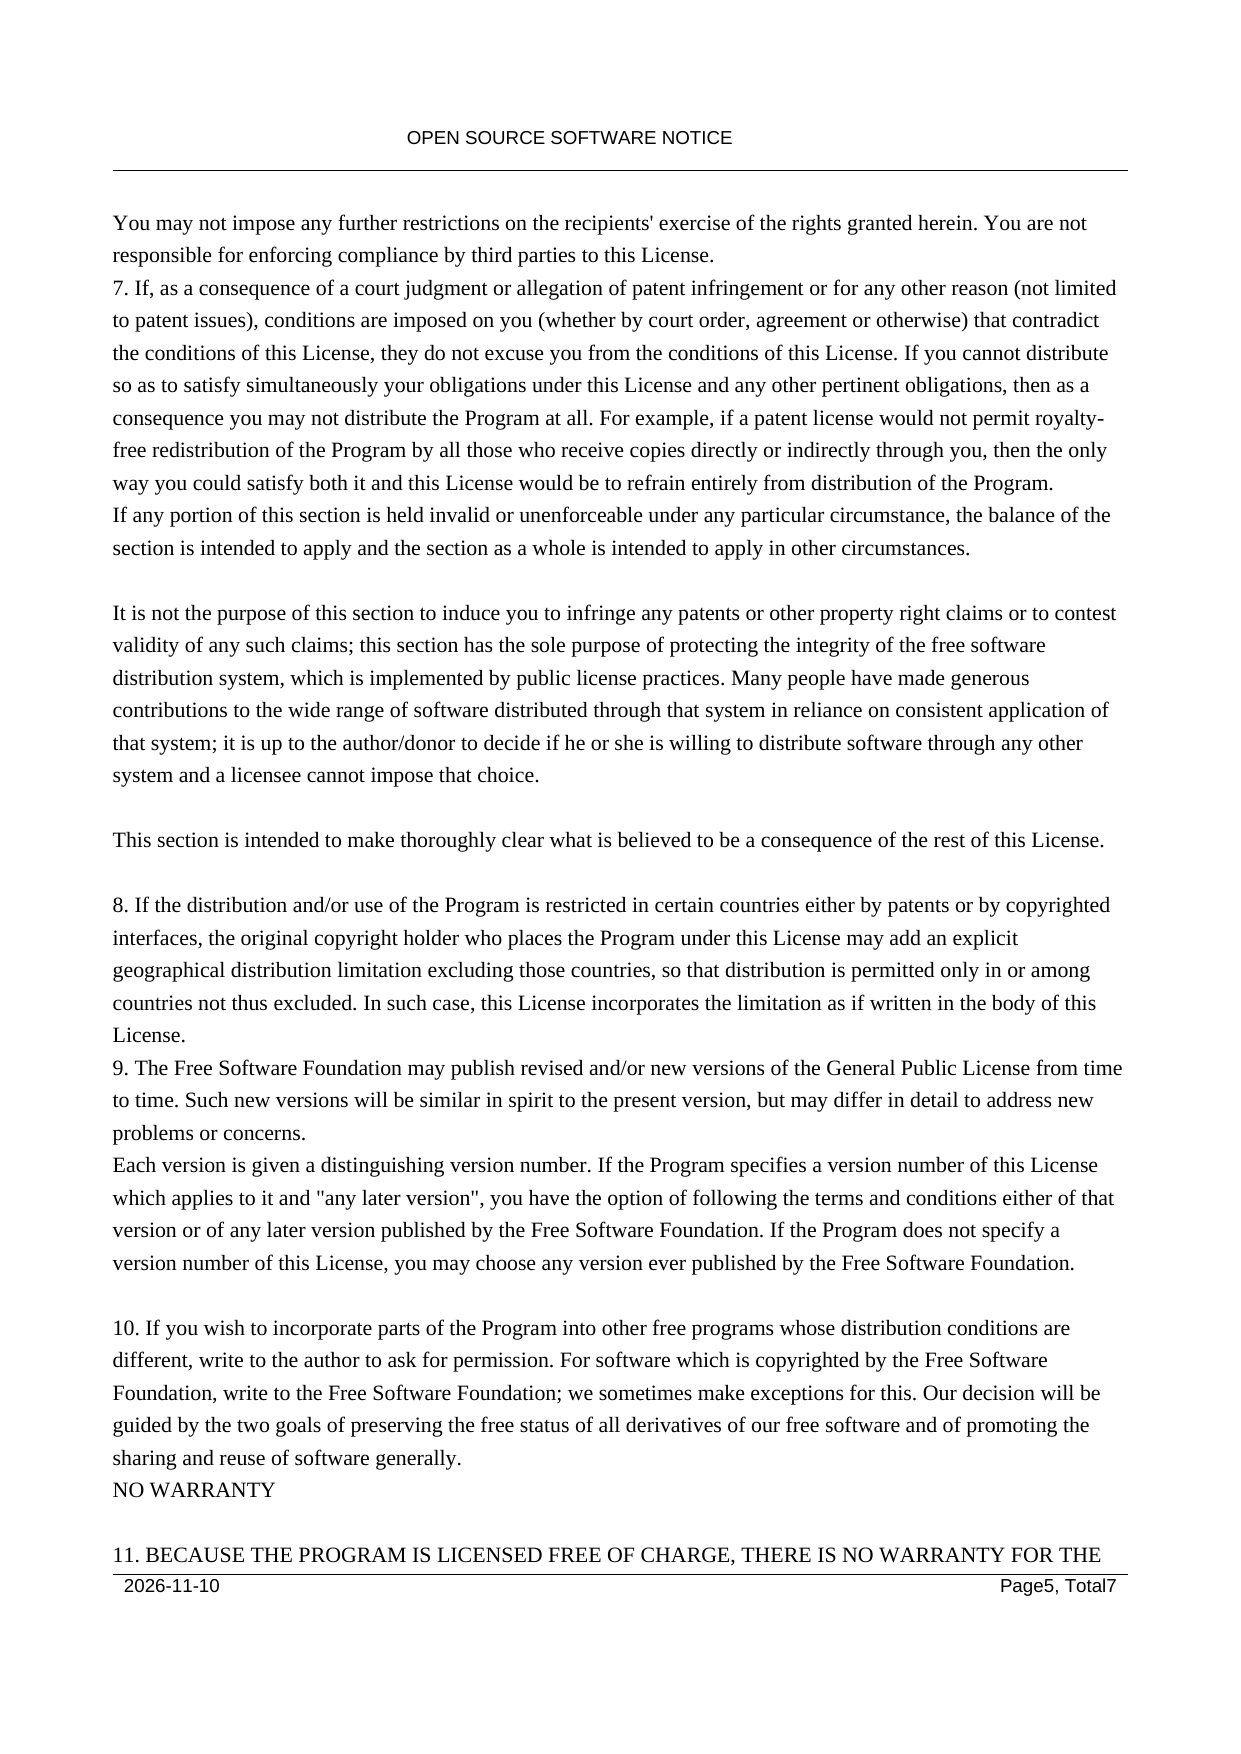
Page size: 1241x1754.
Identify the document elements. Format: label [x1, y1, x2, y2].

text [112, 206, 1128, 1571]
